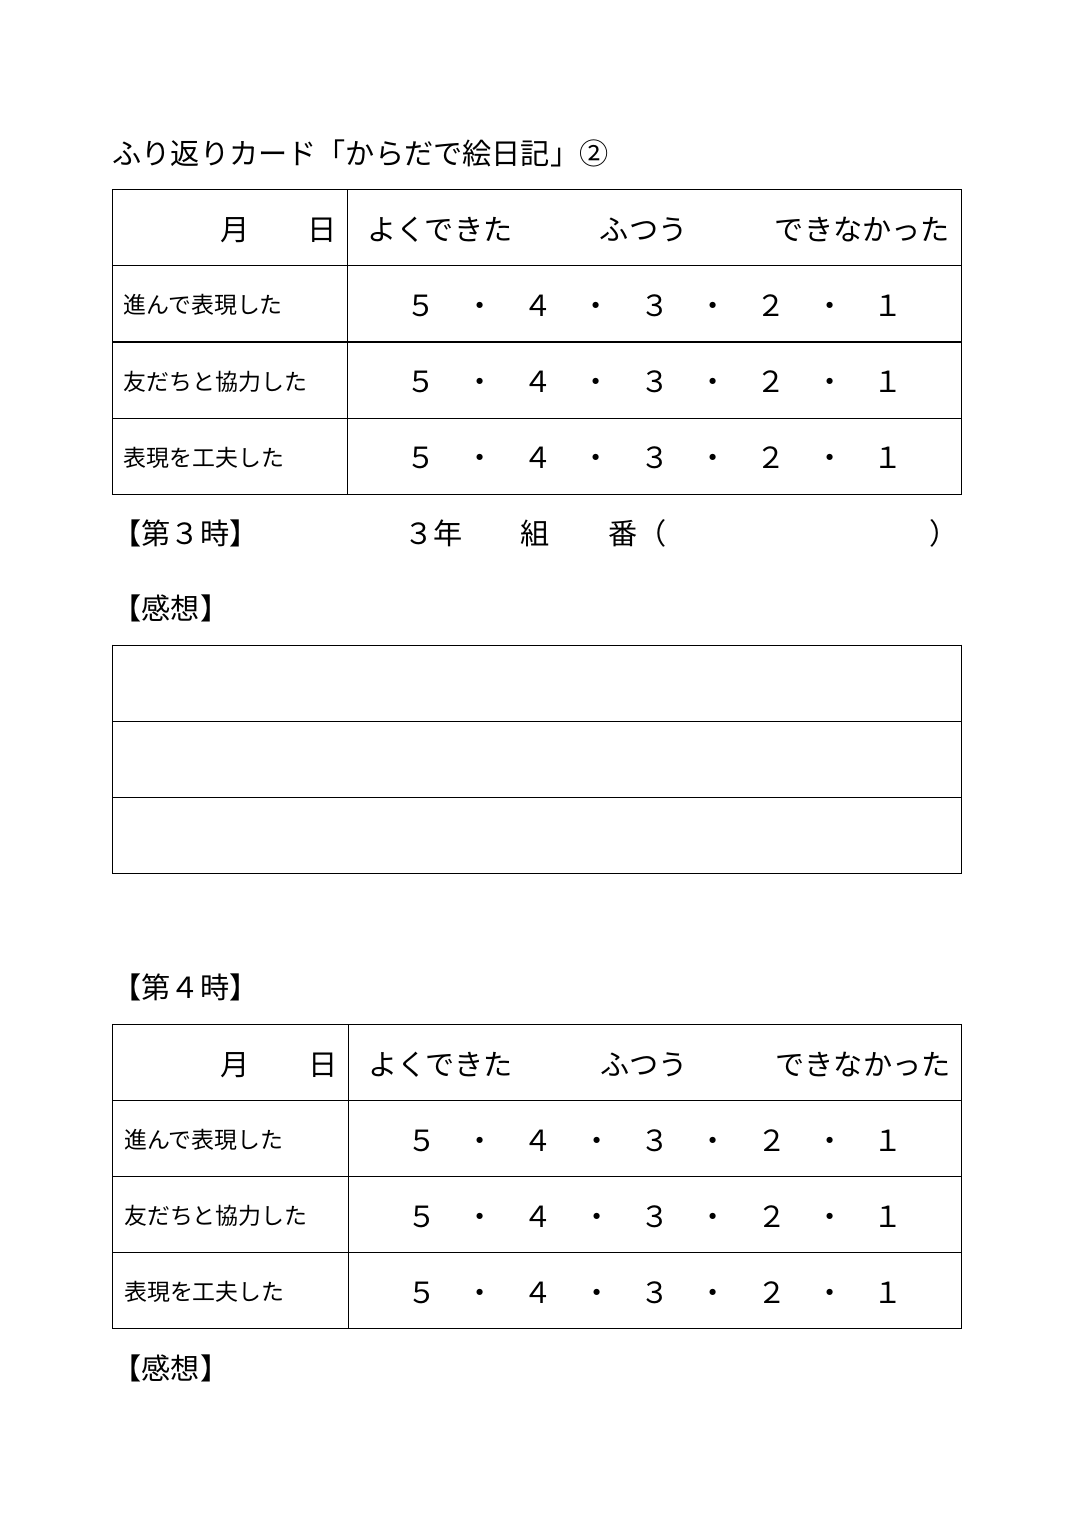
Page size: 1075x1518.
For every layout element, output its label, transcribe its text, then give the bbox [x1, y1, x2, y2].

table_cell 友だちと協力した [113, 1177, 348, 1252]
table_header よくできた ふつう できなかった [349, 1025, 961, 1100]
text ふり返りカード「からだで絵日記」② [112, 114, 963, 189]
text 【第３時】 ３年 組 番（ ） [112, 494, 963, 569]
table_header よくできた ふつう できなかった [348, 190, 961, 265]
text 【感想】 [112, 569, 963, 644]
table_cell 友だちと協力した [113, 343, 347, 417]
table_cell ５ ・ ４ ・ ３ ・ ２ ・ １ [349, 1101, 961, 1176]
text 【第４時】 [112, 949, 963, 1024]
table_cell ５ ・ ４ ・ ３ ・ ２ ・ １ [349, 1177, 961, 1252]
table_header 月 日 [113, 190, 347, 265]
table_cell ５ ・ ４ ・ ３ ・ ２ ・ １ [348, 266, 961, 341]
table_cell 表現を工夫した [113, 1253, 348, 1328]
table_cell 進んで表現した [113, 1101, 348, 1176]
table_cell ５ ・ ４ ・ ３ ・ ２ ・ １ [348, 343, 961, 417]
table_cell [113, 722, 961, 797]
table_header 月 日 [113, 1025, 348, 1100]
table_cell 表現を工夫した [113, 419, 347, 493]
table_cell ５ ・ ４ ・ ３ ・ ２ ・ １ [349, 1253, 961, 1328]
table_cell ５ ・ ４ ・ ３ ・ ２ ・ １ [348, 419, 961, 493]
table_header [113, 646, 961, 721]
text 【感想】 [112, 1329, 963, 1404]
table_cell [113, 798, 961, 873]
table_cell 進んで表現した [113, 266, 347, 341]
